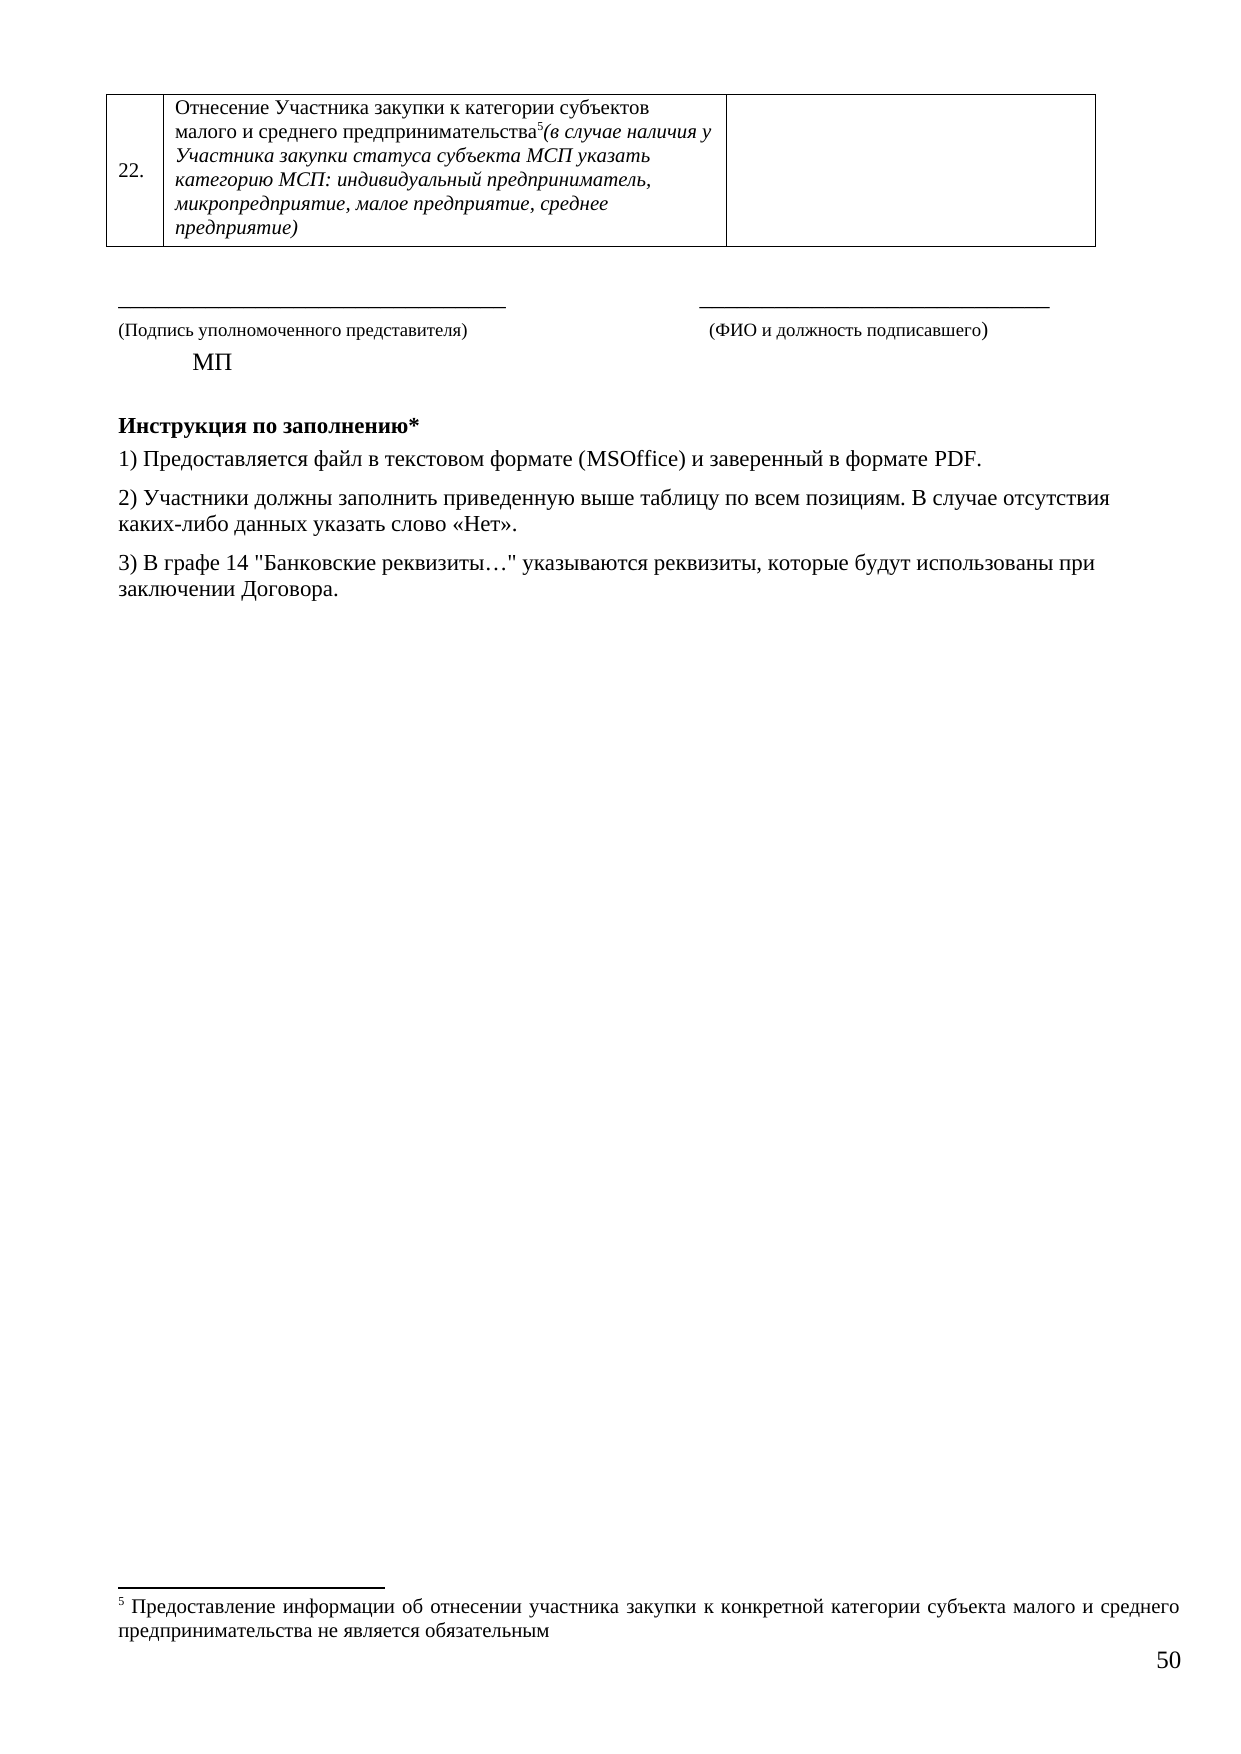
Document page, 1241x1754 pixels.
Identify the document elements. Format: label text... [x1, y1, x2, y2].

text 1) Предоставляется файл в текстовом формате (MSOffice) и заверенный в формате PDF. [118, 445, 1178, 471]
table_cell Отнесение Участника закупки к категории субъектов малого и среднего предпринимательства(в случае наличия у Участника закупки статуса субъекта МСП указать категорию МСП: индивидуальный предприниматель, микропредприятие, малое предприятие, среднее предприятие) [164, 95, 726, 246]
text МП [118, 347, 1178, 376]
text Инструкция по заполнению* [118, 412, 1178, 439]
table_cell [727, 95, 1095, 246]
text 2) Участники должны заполнить приведенную выше таблицу по всем позициям. В случае отсутствия каких-либо данных указать слово «Нет». [118, 484, 1178, 536]
text (Подпись уполномоченного представителя) (ФИО и должность подписавшего) [118, 317, 1178, 341]
text 3) В графе 14 "Банковские реквизиты…" указываются реквизиты, которые будут использованы при заключении Договора. [118, 549, 1178, 602]
table_cell [107, 95, 163, 246]
text _______________________________ ____________________________ [118, 282, 1178, 310]
